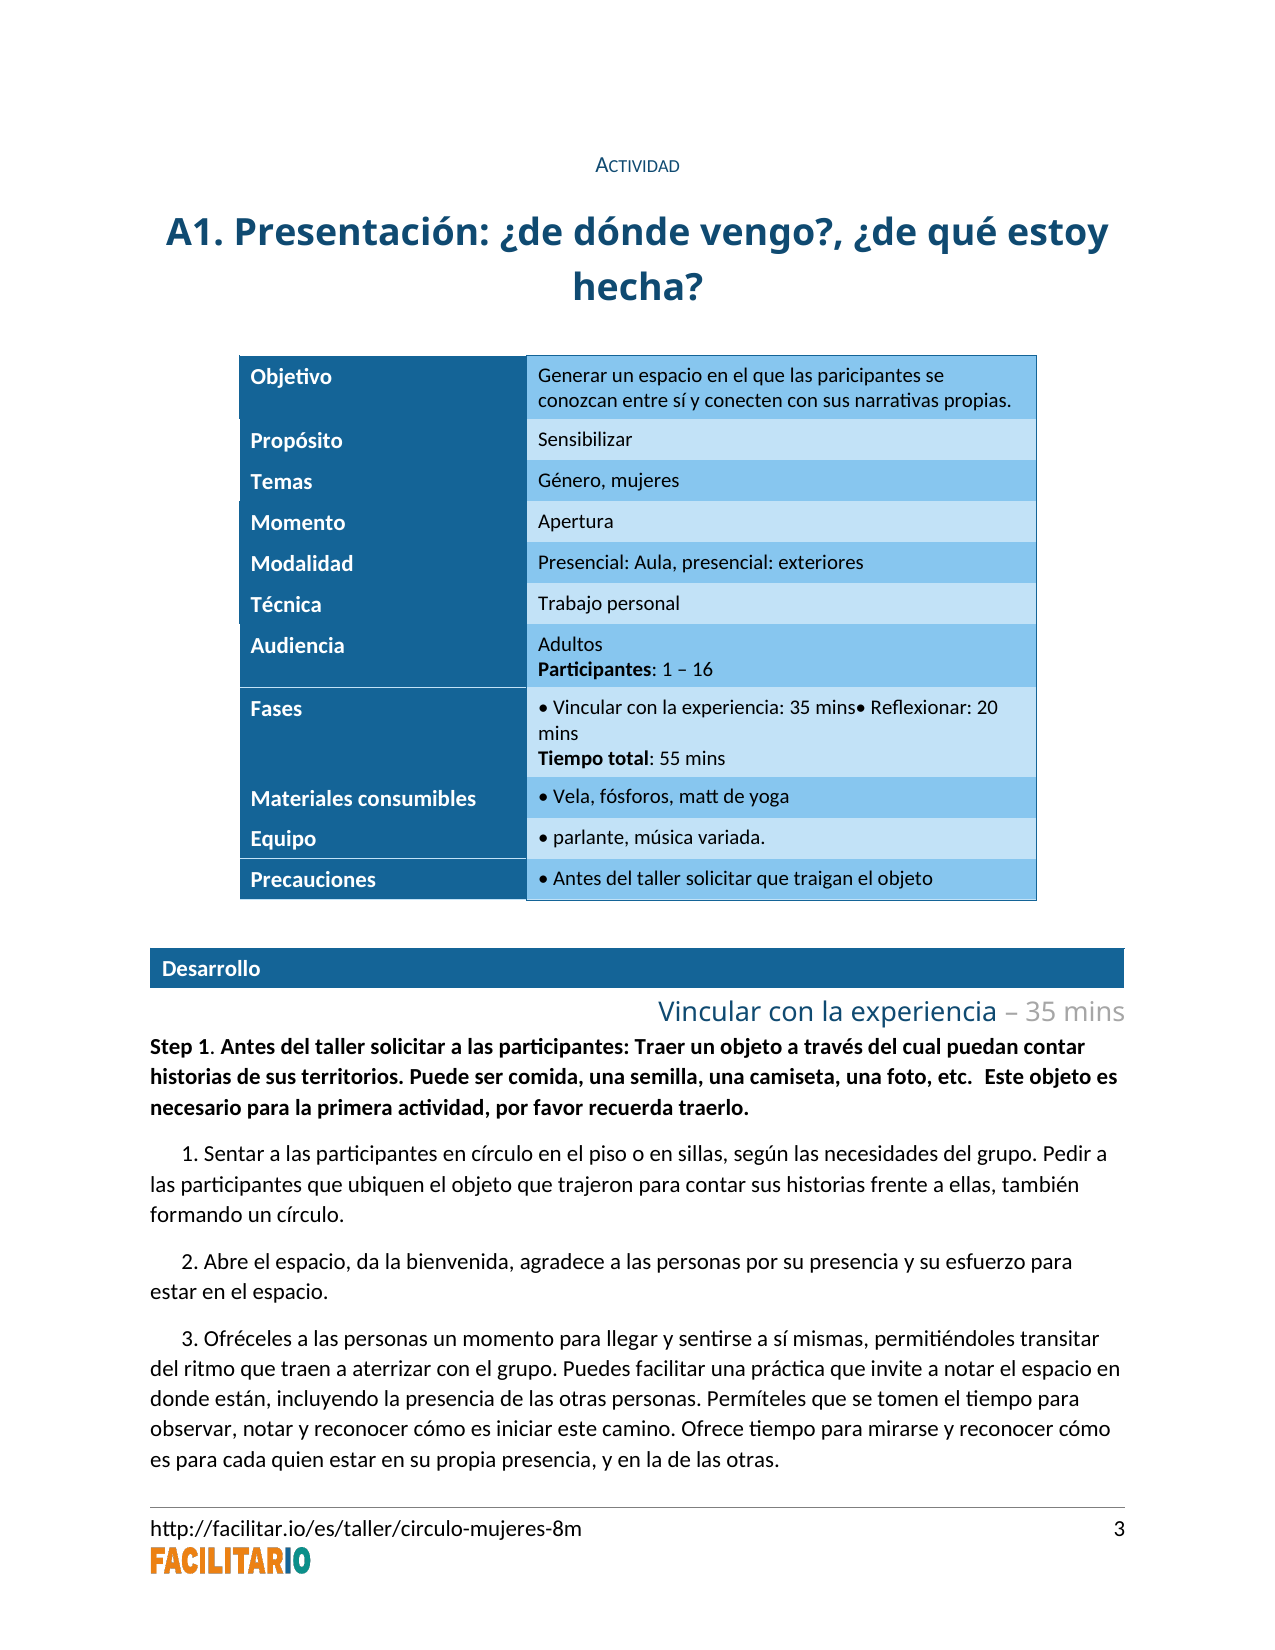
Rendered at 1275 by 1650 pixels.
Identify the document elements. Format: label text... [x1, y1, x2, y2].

table_cell Presencial: Aula, presencial: exteriores [527, 542, 1036, 583]
table_header Desarrollo [151, 949, 1124, 988]
table_cell Fases [240, 689, 526, 777]
table_cell • Antes del taller solicitar que traigan el objeto [527, 859, 1036, 899]
table_cell Trabajo personal [527, 583, 1036, 624]
table_cell • Vincular con la experiencia: 35 mins Tiempo total: 55 mins [527, 688, 1036, 777]
text 3. Ofréceles a las personas un momento para llegar y sentirse a sí mismas, permitiéndoles transitar del ritmo que traen a aterrizar con el grupo. Puedes facilitar una práctica que invite a notar el espacio en donde están, incluyendo la presencia de las otras personas. Permíteles que se tomen el tiempo para observar, notar y reconocer cómo es iniciar este camino. Ofrece tiempo para mirarse y reconocer cómo es para cada quien estar en su propia presencia, y en la de las otras. [150, 1324, 1125, 1473]
table_cell Sensibilizar [527, 419, 1036, 460]
text 1. Sentar a las participantes en círculo en el piso o en sillas, según las necesidades del grupo. Pedir a las participantes que ubiquen el objeto que trajeron para contar sus historias frente a ellas, también formando un círculo. [150, 1139, 1125, 1228]
table_cell Equipo [240, 819, 526, 858]
subtitle A1. Presentación: ¿de dónde vengo?, ¿de qué estoy hecha? [150, 205, 1125, 311]
subtitle Vincular con la experiencia – 35 mins [150, 992, 1125, 1029]
text 2. Abre el espacio, da la bienvenida, agradece a las personas por su presencia y su esfuerzo para estar en el espacio. [150, 1247, 1125, 1305]
table_header Generar un espacio en el que las paricipantes se conozcan entre sí y conecten con sus narrativas propias. [527, 356, 1036, 419]
table_cell Técnica [240, 584, 526, 624]
table_cell Apertura [527, 501, 1036, 542]
table_cell Género, mujeres [527, 460, 1036, 501]
table_cell Audiencia [240, 625, 526, 687]
text Step 1. Antes del taller solicitar a las participantes: Traer un objeto a través del cual puedan contar historias de sus territorios. Puede ser comida, una semilla, una camiseta, una foto, etc. Este objeto es necesario para la primera actividad, por favor recuerda traerlo. [150, 1032, 1125, 1121]
table_cell Propósito [240, 420, 526, 460]
table_cell Momento [240, 502, 526, 542]
table_cell Modalidad [240, 543, 526, 583]
table_cell Materiales consumibles [240, 778, 526, 818]
table_cell • parlante, música variada. [527, 818, 1036, 858]
picture [145, 1544, 315, 1576]
table_cell • Vela, fósforos, matt de yoga [527, 777, 1036, 818]
table_cell Temas [240, 461, 526, 501]
text Actividad [150, 150, 1125, 178]
table_header Objetivo [240, 356, 526, 419]
table_cell Adultos Participantes: 1 – 16 [527, 624, 1036, 687]
table_cell Precauciones [240, 860, 526, 899]
